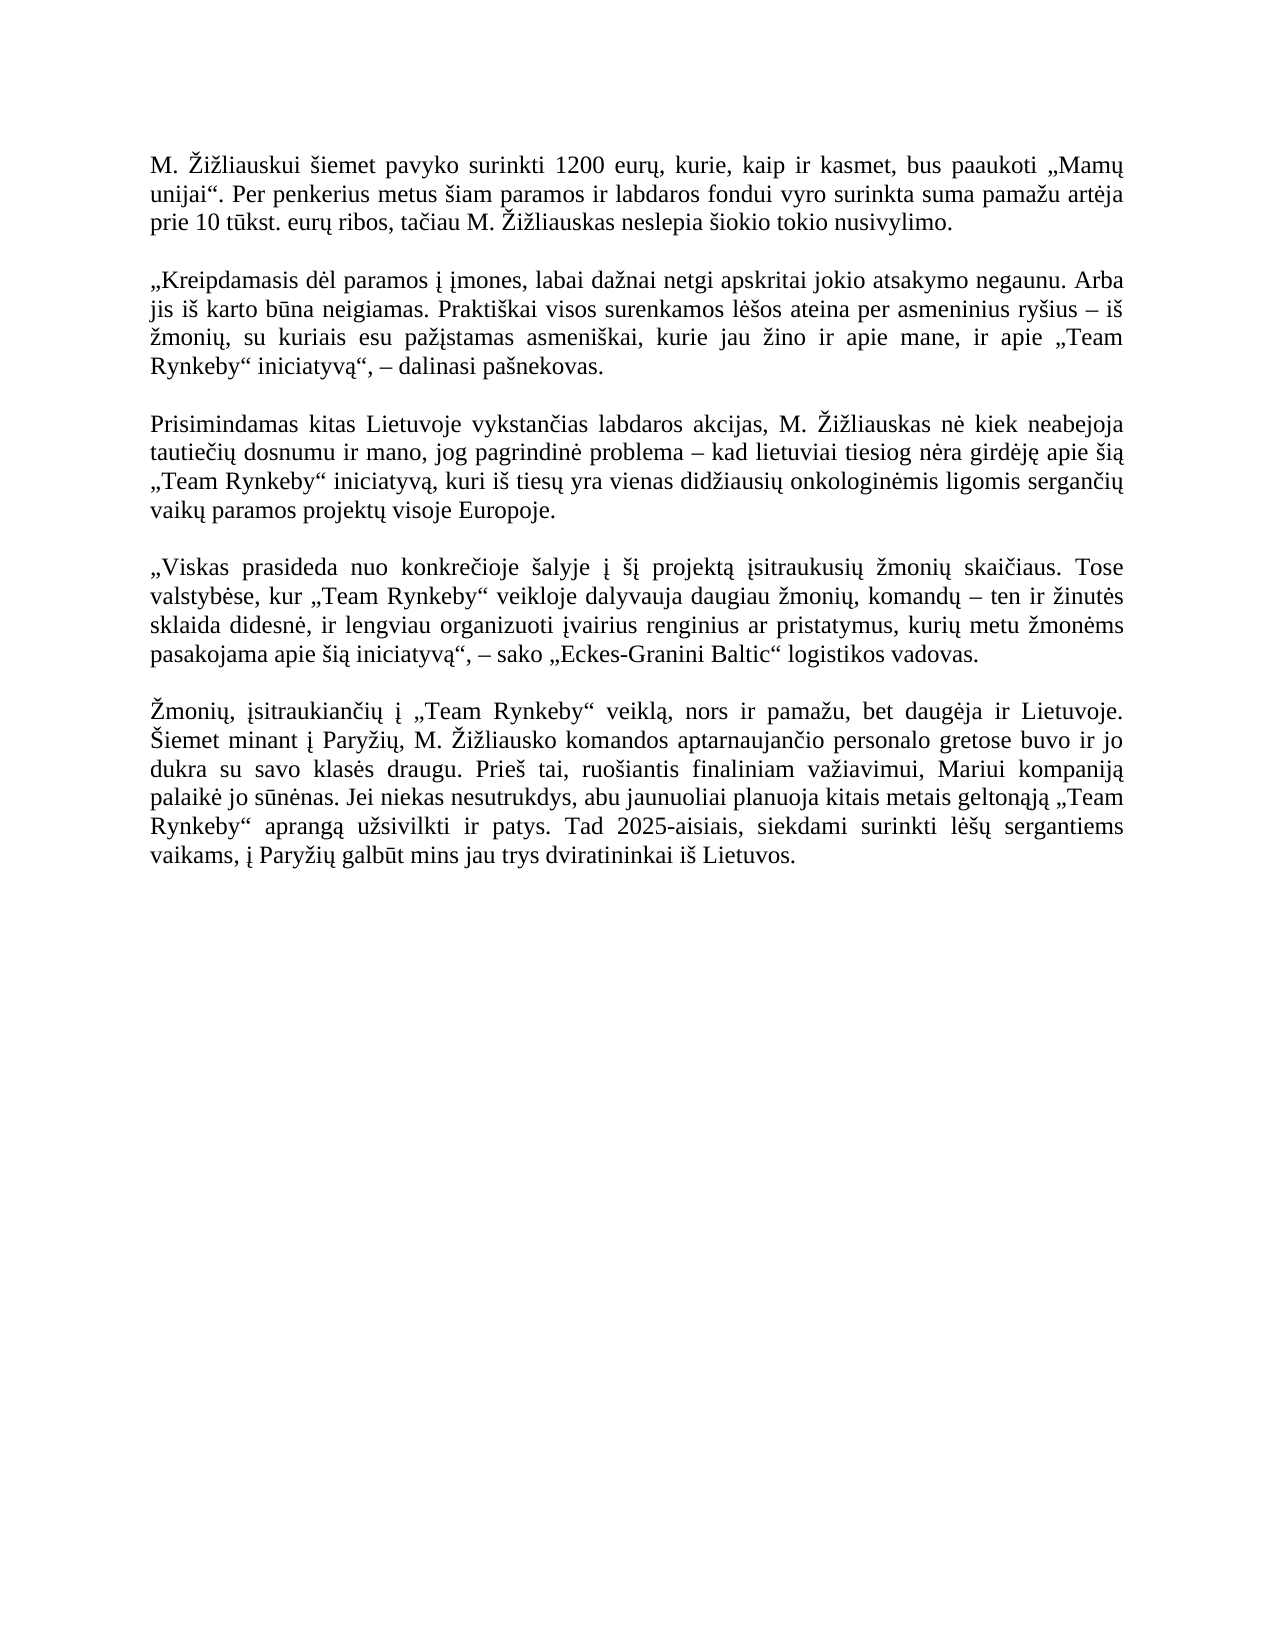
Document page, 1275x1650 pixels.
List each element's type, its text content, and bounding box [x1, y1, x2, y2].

text Žmonių, įsitraukiančių į „Team Rynkeby“ veiklą, nors ir pamažu, bet daugėja ir Lietuvoje. Šiemet minant į Paryžių, M. Žižliausko komandos aptarnaujančio personalo gretose buvo ir jo dukra su savo klasės draugu. Prieš tai, ruošiantis finaliniam važiavimui, Mariui kompaniją palaikė jo sūnėnas. Jei niekas nesutrukdys, abu jaunuoliai planuoja kitais metais geltonąją „Team Rynkeby“ aprangą užsivilkti ir patys. Tad 2025-aisiais, siekdami surinkti lėšų sergantiems vaikams, į Paryžių galbūt mins jau trys dviratininkai iš Lietuvos. [150, 696, 1125, 869]
text „Kreipdamasis dėl paramos į įmones, labai dažnai netgi apskritai jokio atsakymo negaunu. Arba jis iš karto būna neigiamas. Praktiškai visos surenkamos lėšos ateina per asmeninius ryšius – iš žmonių, su kuriais esu pažįstamas asmeniškai, kurie jau žino ir apie mane, ir apie „Team Rynkeby“ iniciatyvą“, – dalinasi pašnekovas. [150, 265, 1125, 380]
text „Viskas prasideda nuo konkrečioje šalyje į šį projektą įsitraukusių žmonių skaičiaus. Tose valstybėse, kur „Team Rynkeby“ veikloje dalyvauja daugiau žmonių, komandų – ten ir žinutės sklaida didesnė, ir lengviau organizuoti įvairius renginius ar pristatymus, kurių metu žmonėms pasakojama apie šią iniciatyvą“, – sako „Eckes-Granini Baltic“ logistikos vadovas. [150, 552, 1125, 667]
text Prisimindamas kitas Lietuvoje vykstančias labdaros akcijas, M. Žižliauskas nė kiek neabejoja tautiečių dosnumu ir mano, jog pagrindinė problema – kad lietuviai tiesiog nėra girdėję apie šią „Team Rynkeby“ iniciatyvą, kuri iš tiesų yra vienas didžiausių onkologinėmis ligomis sergančių vaikų paramos projektų visoje Europoje. [150, 409, 1125, 524]
text M. Žižliauskui šiemet pavyko surinkti 1200 eurų, kurie, kaip ir kasmet, bus paaukoti „Mamų unijai“. Per penkerius metus šiam paramos ir labdaros fondui vyro surinkta suma pamažu artėja prie 10 tūkst. eurų ribos, tačiau M. Žižliauskas neslepia šiokio tokio nusivylimo. [150, 150, 1125, 236]
